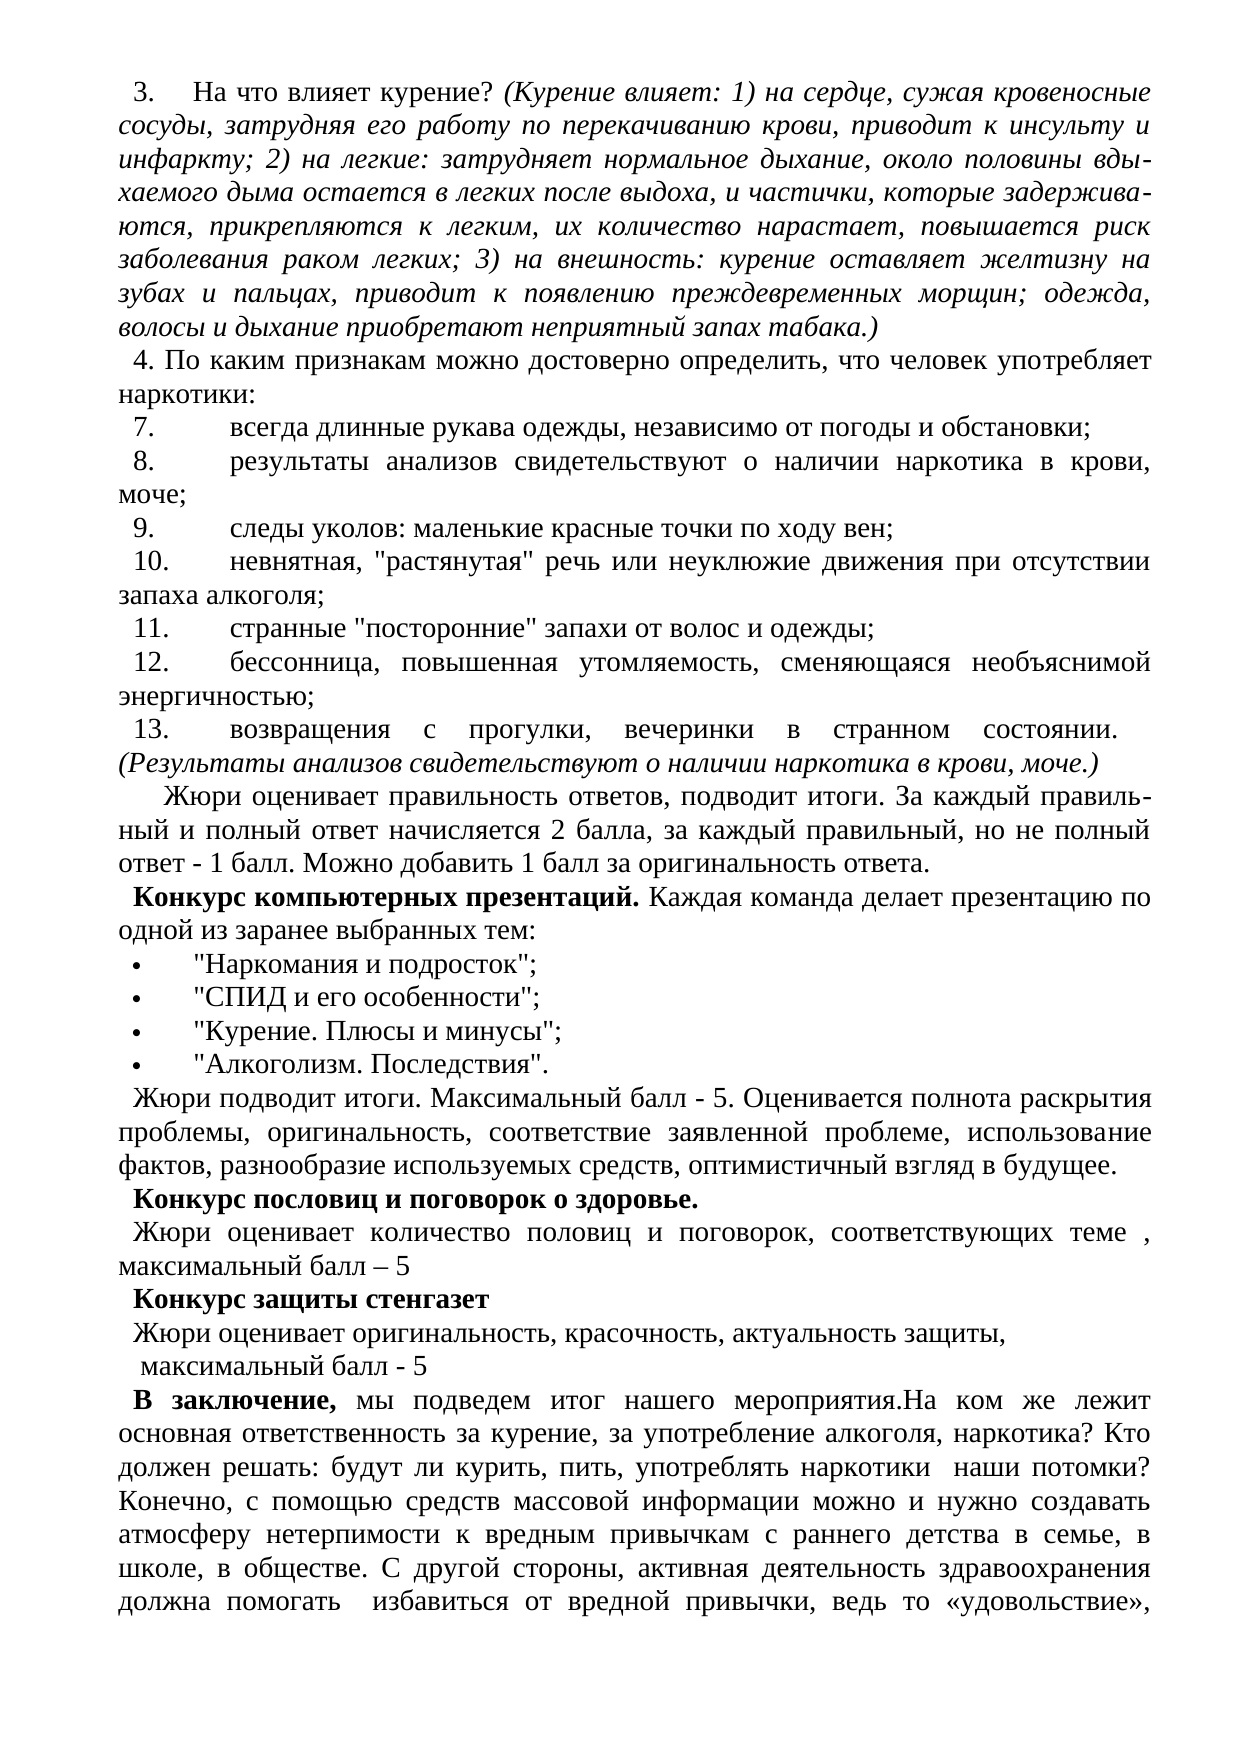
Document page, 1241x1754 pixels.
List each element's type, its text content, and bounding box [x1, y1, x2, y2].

text Жюри оценивает количество половиц и поговорок, соответствующих теме , максимальный балл – 5 [118, 1214, 1152, 1281]
text Конкурс пословиц и поговорок о здоровье. [118, 1181, 1152, 1214]
text Жюри оценивает оригинальность, красочность, актуальность защиты, [118, 1315, 1152, 1348]
text максимальный балл - 5 [118, 1348, 1152, 1382]
list "СПИД и его особенности"; [118, 979, 1152, 1013]
text Жюри подводит итоги. Максимальный балл - 5. Оценивается полнота раскрытия проблемы, оригинальность, соответствие заявленной проблеме, использование фактов, разнообразие используемых средств, оптимистичный взгляд в будущее. [118, 1080, 1152, 1181]
list всегда длинные рукава одежды, независимо от погоды и обстановки; [118, 409, 1152, 443]
text Конкурс защиты стенгазет [118, 1281, 1152, 1315]
list результаты анализов свидетельствуют о наличии наркотика в крови, моче; [118, 443, 1152, 510]
list странные "посторонние" запахи от волос и одежды; [118, 611, 1152, 644]
list возвращения с прогулки, вечеринки в странном состоянии. (Результаты анализов свидетельствуют о наличии наркотика в крови, моче.) [118, 711, 1152, 778]
list невнятная, "растянутая" речь или неуклюжие движения при отсутствии запаха алкоголя; [118, 543, 1152, 611]
text 4. По каким признакам можно достоверно определить, что человек употребляет наркотики: [118, 342, 1152, 409]
list "Курение. Плюсы и минусы"; [118, 1013, 1152, 1047]
list следы уколов: маленькие красные точки по ходу вен; [118, 510, 1152, 543]
text Жюри оценивает правильность ответов, подводит итоги. За каждый правильный и полный ответ начисляется 2 балла, за каждый правильный, но не полный ответ - 1 балл. Можно добавить 1 балл за оригинальность ответа. [118, 778, 1152, 879]
list "Алкоголизм. Последствия". [118, 1047, 1152, 1080]
text Конкурс компьютерных презентаций. Каждая команда делает презентацию по одной из заранее выбранных тем: [118, 879, 1152, 946]
list бессонница, повышенная утомляемость, сменяющаяся необъяснимой энергичностью; [118, 644, 1152, 711]
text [118, 1382, 1152, 1617]
list "Наркомания и подросток"; [118, 946, 1152, 979]
text 3. На что влияет курение? (Курение влияет: 1) на сердце, сужая кровеносные сосуды, затрудняя его работу по перекачиванию крови, приводит к инсульту и инфаркту; 2) на легкие: затрудняет нормальное дыхание, около половины вдыхаемого дыма остается в легких после выдоха, и частички, которые задерживаются, прикрепляются к легким, их количество нарастает, повышается риск заболевания раком легких; 3) на внешность: курение оставляет желтизну на зубах и пальцах, приводит к появлению преждевременных морщин; одежда, волосы и дыхание приобретают неприятный запах табака.) [118, 74, 1152, 342]
